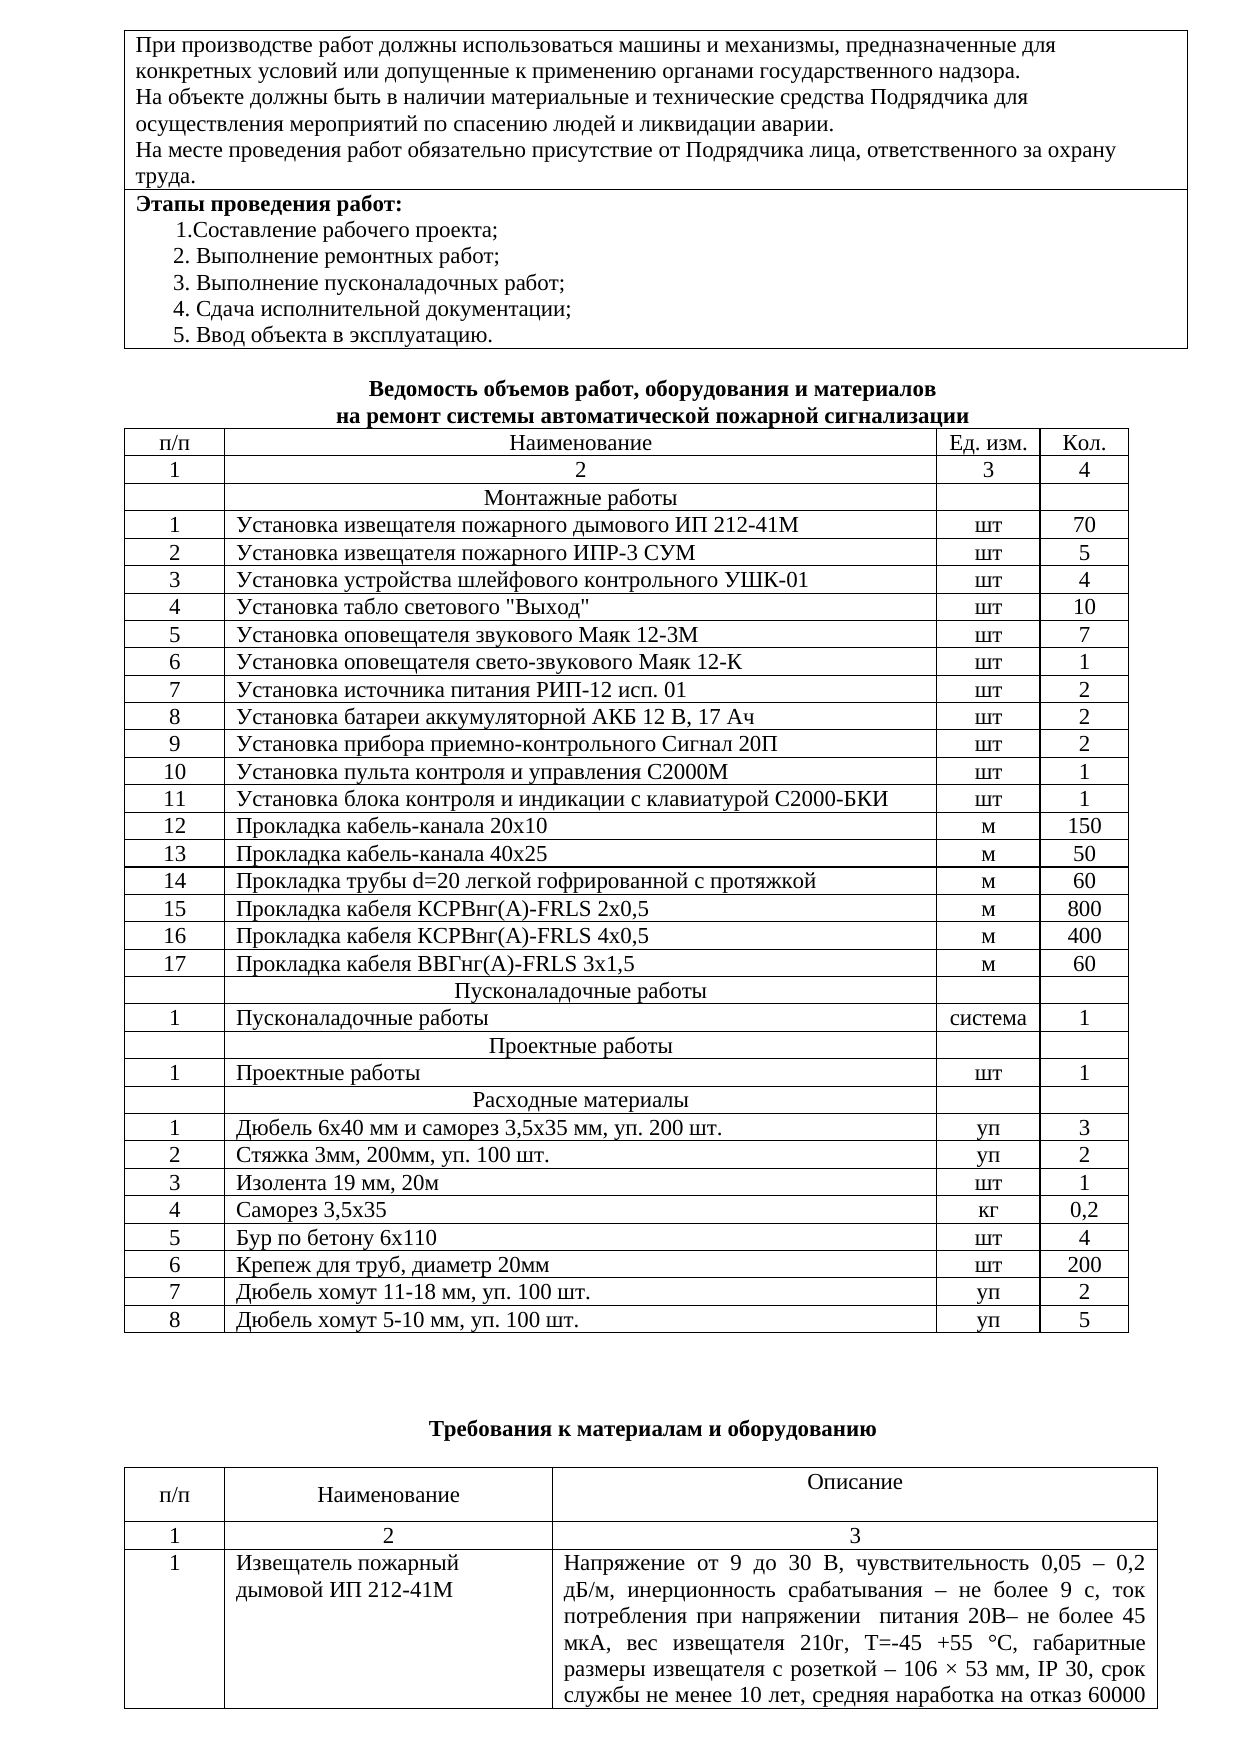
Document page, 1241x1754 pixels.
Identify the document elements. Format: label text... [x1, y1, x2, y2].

table_cell 7 [1041, 621, 1128, 647]
table_cell 2 [1041, 676, 1128, 702]
table_cell 800 [1041, 895, 1128, 921]
table_cell 2 [1041, 703, 1128, 729]
table_cell 3 [1041, 1114, 1128, 1140]
text Требования к материалам и оборудованию [124, 1414, 1181, 1441]
table_cell Расходные материалы [225, 1087, 936, 1113]
table_cell [1041, 484, 1128, 510]
table_cell шт [937, 1169, 1039, 1195]
table_cell [125, 977, 224, 1003]
table_cell Пусконаладочные работы [225, 977, 936, 1003]
table_cell 2 [225, 1522, 552, 1548]
table_cell 3 [937, 456, 1039, 483]
table_cell шт [937, 1059, 1039, 1086]
table_cell 3 [553, 1522, 1157, 1548]
table_cell 7 [125, 676, 224, 702]
table_cell Дюбель 6х40 мм и саморез 3,5х35 мм, уп. 200 шт. [225, 1114, 936, 1140]
table_cell уп [937, 1141, 1039, 1168]
table_header Кол. [1041, 429, 1128, 455]
table_cell Этапы проведения работ: 1.Составление рабочего проекта; 2. Выполнение ремонтных работ; 3. Выполнение пусконаладочных работ; 4. Сдача исполнительной документации; 5. Ввод объекта в эксплуатацию. [125, 190, 1187, 348]
table_cell 1 [125, 1522, 224, 1548]
table_cell Пусконаладочные работы [225, 1004, 936, 1031]
table_cell 4 [1041, 566, 1128, 592]
table_cell шт [937, 1251, 1039, 1277]
table_cell 12 [125, 813, 224, 839]
table_cell [937, 977, 1039, 1003]
table_cell м [937, 950, 1039, 976]
table_cell Прокладка трубы d=20 легкой гофрированной с протяжкой [225, 868, 936, 894]
table_cell 4 [125, 594, 224, 620]
table_cell 1 [125, 456, 224, 483]
table_cell Установка извещателя пожарного дымового ИП 212-41М [225, 511, 936, 538]
table_cell шт [937, 539, 1039, 565]
table_cell 1 [1041, 1169, 1128, 1195]
table_cell [937, 1032, 1039, 1058]
table_cell 11 [125, 785, 224, 812]
table_cell 17 [125, 950, 224, 976]
table_cell кг [937, 1196, 1039, 1222]
table_cell шт [937, 703, 1039, 729]
table_header Ед. изм. [937, 429, 1039, 455]
table_cell 6 [125, 1251, 224, 1277]
table_cell 60 [1041, 950, 1128, 976]
table_cell шт [937, 594, 1039, 620]
table_cell м [937, 868, 1039, 894]
table_cell Проектные работы [225, 1032, 936, 1058]
table_cell 1 [1041, 648, 1128, 674]
table_cell 4 [1041, 1224, 1128, 1250]
table_cell [1041, 1087, 1128, 1113]
table_cell Дюбель хомут 5-10 мм, уп. 100 шт. [225, 1306, 936, 1332]
table_cell шт [937, 566, 1039, 592]
table_cell 2 [1041, 1278, 1128, 1305]
table_cell Прокладка кабель-канала 40х25 [225, 840, 936, 866]
table_cell шт [937, 676, 1039, 702]
table_cell 9 [125, 730, 224, 757]
table_cell Установка батареи аккумуляторной АКБ 12 В, 17 Ач [225, 703, 936, 729]
table_cell 13 [125, 840, 224, 866]
table_cell 1 [1041, 1004, 1128, 1031]
table_cell 10 [1041, 594, 1128, 620]
table_cell Проектные работы [225, 1059, 936, 1086]
table_cell м [937, 895, 1039, 921]
table_cell 4 [1041, 456, 1128, 483]
table_cell 5 [1041, 539, 1128, 565]
table_cell 1 [125, 1550, 224, 1708]
table_cell шт [937, 621, 1039, 647]
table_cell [225, 1550, 552, 1708]
table_cell 8 [125, 1306, 224, 1332]
table_cell шт [937, 648, 1039, 674]
table_cell 8 [125, 703, 224, 729]
table_cell [125, 484, 224, 510]
table_cell шт [937, 1224, 1039, 1250]
table_cell 200 [1041, 1251, 1128, 1277]
table_cell м [937, 922, 1039, 948]
table_cell [125, 1087, 224, 1113]
table_cell уп [937, 1278, 1039, 1305]
table_cell 1 [1041, 1059, 1128, 1086]
table_cell уп [937, 1114, 1039, 1140]
table_cell система [937, 1004, 1039, 1031]
table_cell шт [937, 511, 1039, 538]
table_cell Прокладка кабеля КСРВнг(А)-FRLS 4х0,5 [225, 922, 936, 948]
table_cell 2 [1041, 1141, 1128, 1168]
table_cell 1 [125, 1114, 224, 1140]
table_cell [553, 1550, 1157, 1708]
table_cell [1041, 1032, 1128, 1058]
table_cell Установка пульта контроля и управления С2000М [225, 758, 936, 784]
table_cell 6 [125, 648, 224, 674]
table_cell Установка прибора приемно-контрольного Сигнал 20П [225, 730, 936, 757]
table_cell Саморез 3,5х35 [225, 1196, 936, 1222]
table_cell Прокладка кабель-канала 20х10 [225, 813, 936, 839]
table_cell Монтажные работы [225, 484, 936, 510]
table_cell 5 [125, 1224, 224, 1250]
table_cell 70 [1041, 511, 1128, 538]
table_cell Установка блока контроля и индикации с клавиатурой С2000-БКИ [225, 785, 936, 812]
table_cell 15 [125, 895, 224, 921]
table_header Наименование [225, 429, 936, 455]
table_cell Установка устройства шлейфового контрольного УШК-01 [225, 566, 936, 592]
table_cell Бур по бетону 6х110 [225, 1224, 936, 1250]
table_cell Установка табло светового "Выход" [225, 594, 936, 620]
table_cell 16 [125, 922, 224, 948]
table_cell Прокладка кабеля КСРВнг(А)-FRLS 2х0,5 [225, 895, 936, 921]
table_cell Крепеж для труб, диаметр 20мм [225, 1251, 936, 1277]
table_cell Изолента 19 мм, 20м [225, 1169, 936, 1195]
table_cell [125, 1032, 224, 1058]
table_header п/п [125, 1468, 224, 1521]
table_cell 50 [1041, 840, 1128, 866]
table_cell 0,2 [1041, 1196, 1128, 1222]
table_cell шт [937, 758, 1039, 784]
table_cell Стяжка 3мм, 200мм, уп. 100 шт. [225, 1141, 936, 1168]
table_cell 60 [1041, 868, 1128, 894]
table_cell [937, 484, 1039, 510]
table_cell Установка оповещателя звукового Маяк 12-3М [225, 621, 936, 647]
table_cell м [937, 840, 1039, 866]
table_cell 2 [225, 456, 936, 483]
table_cell [937, 1087, 1039, 1113]
table_header Описание [553, 1468, 1157, 1521]
table_cell 10 [125, 758, 224, 784]
table_cell 5 [125, 621, 224, 647]
table_cell 2 [1041, 730, 1128, 757]
table_cell 7 [125, 1278, 224, 1305]
table_cell 3 [125, 566, 224, 592]
table_cell Установка оповещателя свето-звукового Маяк 12-К [225, 648, 936, 674]
table_cell 2 [125, 539, 224, 565]
table_cell 2 [125, 1141, 224, 1168]
table_header Наименование [225, 1468, 552, 1521]
table_cell 150 [1041, 813, 1128, 839]
table_cell уп [937, 1306, 1039, 1332]
table_cell Установка извещателя пожарного ИПР-3 СУМ [225, 539, 936, 565]
text Ведомость объемов работ, оборудования и материалов [124, 375, 1181, 402]
table_cell Прокладка кабеля ВВГнг(А)-FRLS 3х1,5 [225, 950, 936, 976]
table_cell Установка источника питания РИП-12 исп. 01 [225, 676, 936, 702]
table_cell 1 [125, 1004, 224, 1031]
table_cell 400 [1041, 922, 1128, 948]
table_cell 1 [125, 511, 224, 538]
table_cell 5 [1041, 1306, 1128, 1332]
table_cell шт [937, 785, 1039, 812]
table_cell 4 [125, 1196, 224, 1222]
table_cell 14 [125, 868, 224, 894]
table_cell 3 [125, 1169, 224, 1195]
table_cell [1041, 977, 1128, 1003]
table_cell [125, 31, 1187, 189]
table_cell шт [937, 730, 1039, 757]
table_cell 1 [1041, 785, 1128, 812]
table_header п/п [125, 429, 224, 455]
table_cell Дюбель хомут 11-18 мм, уп. 100 шт. [225, 1278, 936, 1305]
table_cell 1 [1041, 758, 1128, 784]
table_cell м [937, 813, 1039, 839]
table_cell 1 [125, 1059, 224, 1086]
text на ремонт системы автоматической пожарной сигнализации [124, 402, 1181, 428]
